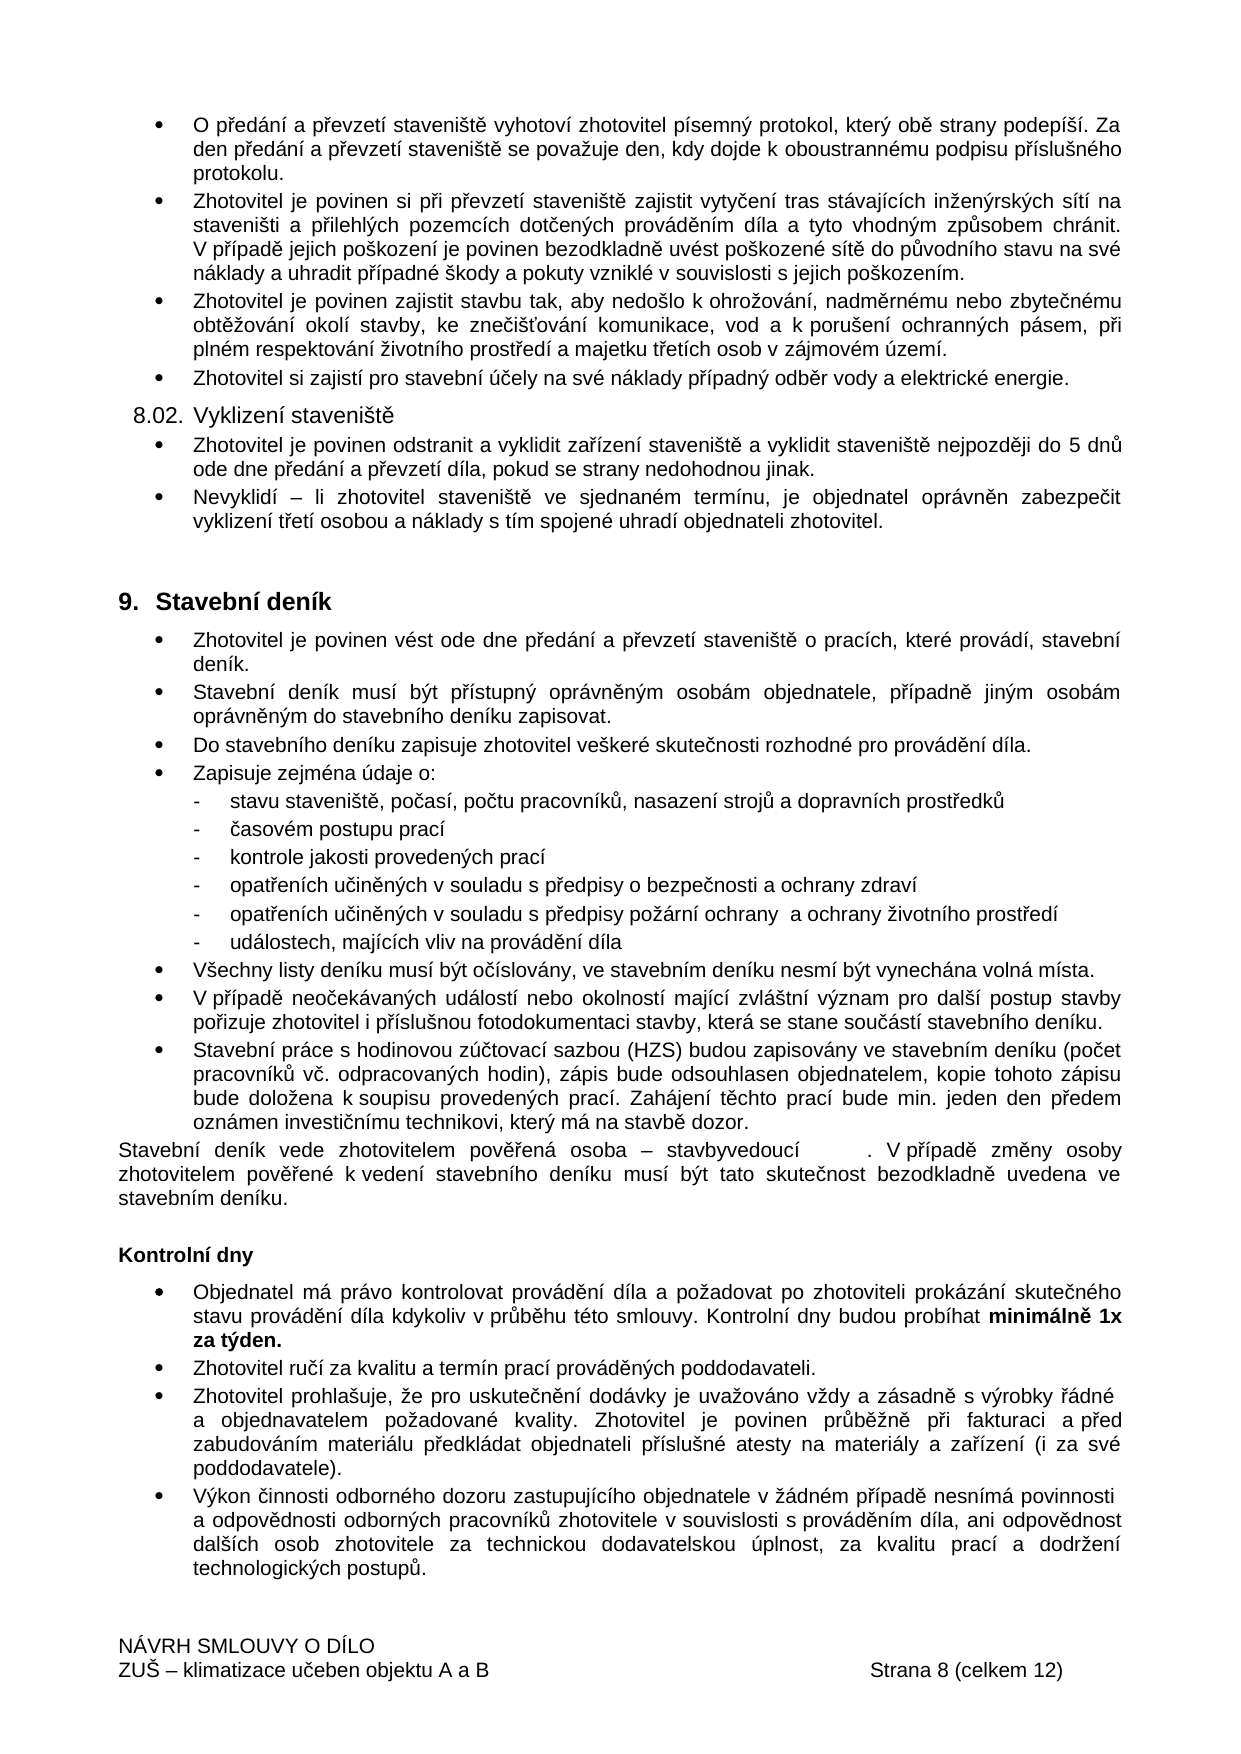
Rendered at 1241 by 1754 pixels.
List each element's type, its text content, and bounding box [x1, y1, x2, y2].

text Zhotovitel je povinen zajistit stavbu tak, aby nedošlo k ohrožování, nadměrnému nebo zbytečnému obtěžování okolí stavby, ke znečišťování komunikace, vod a k porušení ochranných pásem, při plném respektování životního prostředí a majetku třetích osob v zájmovém území. [155, 289, 1122, 361]
text - kontrole jakosti provedených prací [193, 845, 1122, 869]
text Stavební deník musí být přístupný oprávněným osobám objednatele, případně jiným osobám oprávněným do stavebního deníku zapisovat. [155, 680, 1122, 728]
text - opatřeních učiněných v souladu s předpisy o bezpečnosti a ochrany zdraví [193, 873, 1122, 897]
text Všechny listy deníku musí být očíslovány, ve stavebním deníku nesmí být vynechána volná místa. [155, 958, 1122, 982]
text Nevyklidí – li zhotovitel staveniště ve sjednaném termínu, je objednatel oprávněn zabezpečit vyklizení třetí osobou a náklady s tím spojené uhradí objednateli zhotovitel. [155, 484, 1122, 533]
text Zhotovitel je povinen si při převzetí staveniště zajistit vytyčení tras stávajících inženýrských sítí na staveništi a přilehlých pozemcích dotčených prováděním díla a tyto vhodným způsobem chránit. V případě jejich poškození je povinen bezodkladně uvést poškozené sítě do původního stavu na své náklady a uhradit případné škody a pokuty vzniklé v souvislosti s jejich poškozením. [155, 189, 1122, 285]
text - událostech, majících vliv na provádění díla [193, 929, 1122, 953]
text Objednatel má právo kontrolovat provádění díla a požadovat po zhotoviteli prokázání skutečného stavu provádění díla kdykoliv v průběhu této smlouvy. Kontrolní dny budou probíhat minimálně 1x za týden. [155, 1280, 1122, 1352]
text Zhotovitel je povinen vést ode dne předání a převzetí staveniště o pracích, které provádí, stavební deník. [155, 628, 1122, 676]
text Zhotovitel je povinen odstranit a vyklidit zařízení staveniště a vyklidit staveniště nejpozději do 5 dnů ode dne předání a převzetí díla, pokud se strany nedohodnou jinak. [155, 432, 1122, 480]
text Do stavebního deníku zapisuje zhotovitel veškeré skutečnosti rozhodné pro provádění díla. [155, 732, 1122, 756]
text V případě neočekávaných událostí nebo okolností mající zvláštní význam pro další postup stavby pořizuje zhotovitel i příslušnou fotodokumentaci stavby, která se stane součástí stavebního deníku. [155, 986, 1122, 1034]
text Výkon činnosti odborného dozoru zastupujícího objednatele v žádném případě nesnímá povinnosti a odpovědnosti odborných pracovníků zhotovitele v souvislosti s prováděním díla, ani odpovědnost dalších osob zhotovitele za technickou dodavatelskou úplnost, za kvalitu prací a dodržení technologických postupů. [155, 1484, 1122, 1580]
text Zhotovitel si zajistí pro stavební účely na své náklady případný odběr vody a elektrické energie. [155, 365, 1122, 389]
text Zapisuje zejména údaje o: [155, 761, 1122, 785]
text - časovém postupu prací [193, 817, 1122, 841]
subtitle Kontrolní dny [118, 1243, 1122, 1267]
text Stavební práce s hodinovou zúčtovací sazbou (HZS) budou zapisovány ve stavebním deníku (počet pracovníků vč. odpracovaných hodin), zápis bude odsouhlasen objednatelem, kopie tohoto zápisu bude doložena k soupisu provedených prací. Zahájení těchto prací bude min. jeden den předem oznámen investičnímu technikovi, který má na stavbě dozor. [155, 1038, 1122, 1134]
subtitle Vyklizení staveniště [133, 402, 1122, 428]
text - stavu staveniště, počasí, počtu pracovníků, nasazení strojů a dopravních prostředků [193, 789, 1122, 813]
text O předání a převzetí staveniště vyhotoví zhotovitel písemný protokol, který obě strany podepíší. Za den předání a převzetí staveniště se považuje den, kdy dojde k oboustrannému podpisu příslušného protokolu. [155, 113, 1122, 185]
subtitle Stavební deník [118, 587, 1122, 616]
text Zhotovitel prohlašuje, že pro uskutečnění dodávky je uvažováno vždy a zásadně s výrobky řádné a objednavatelem požadované kvality. Zhotovitel je povinen průběžně při fakturaci a před zabudováním materiálu předkládat objednateli příslušné atesty na materiály a zařízení (i za své poddodavatele). [155, 1384, 1122, 1480]
text Stavební deník vede zhotovitelem pověřená osoba – stavbyvedoucí . V případě změny osoby zhotovitelem pověřené k vedení stavebního deníku musí být tato skutečnost bezodkladně uvedena ve stavebním deníku. [118, 1138, 1122, 1210]
text - opatřeních učiněných v souladu s předpisy požární ochrany a ochrany životního prostředí [193, 901, 1122, 925]
text Zhotovitel ručí za kvalitu a termín prací prováděných poddodavateli. [155, 1356, 1122, 1380]
